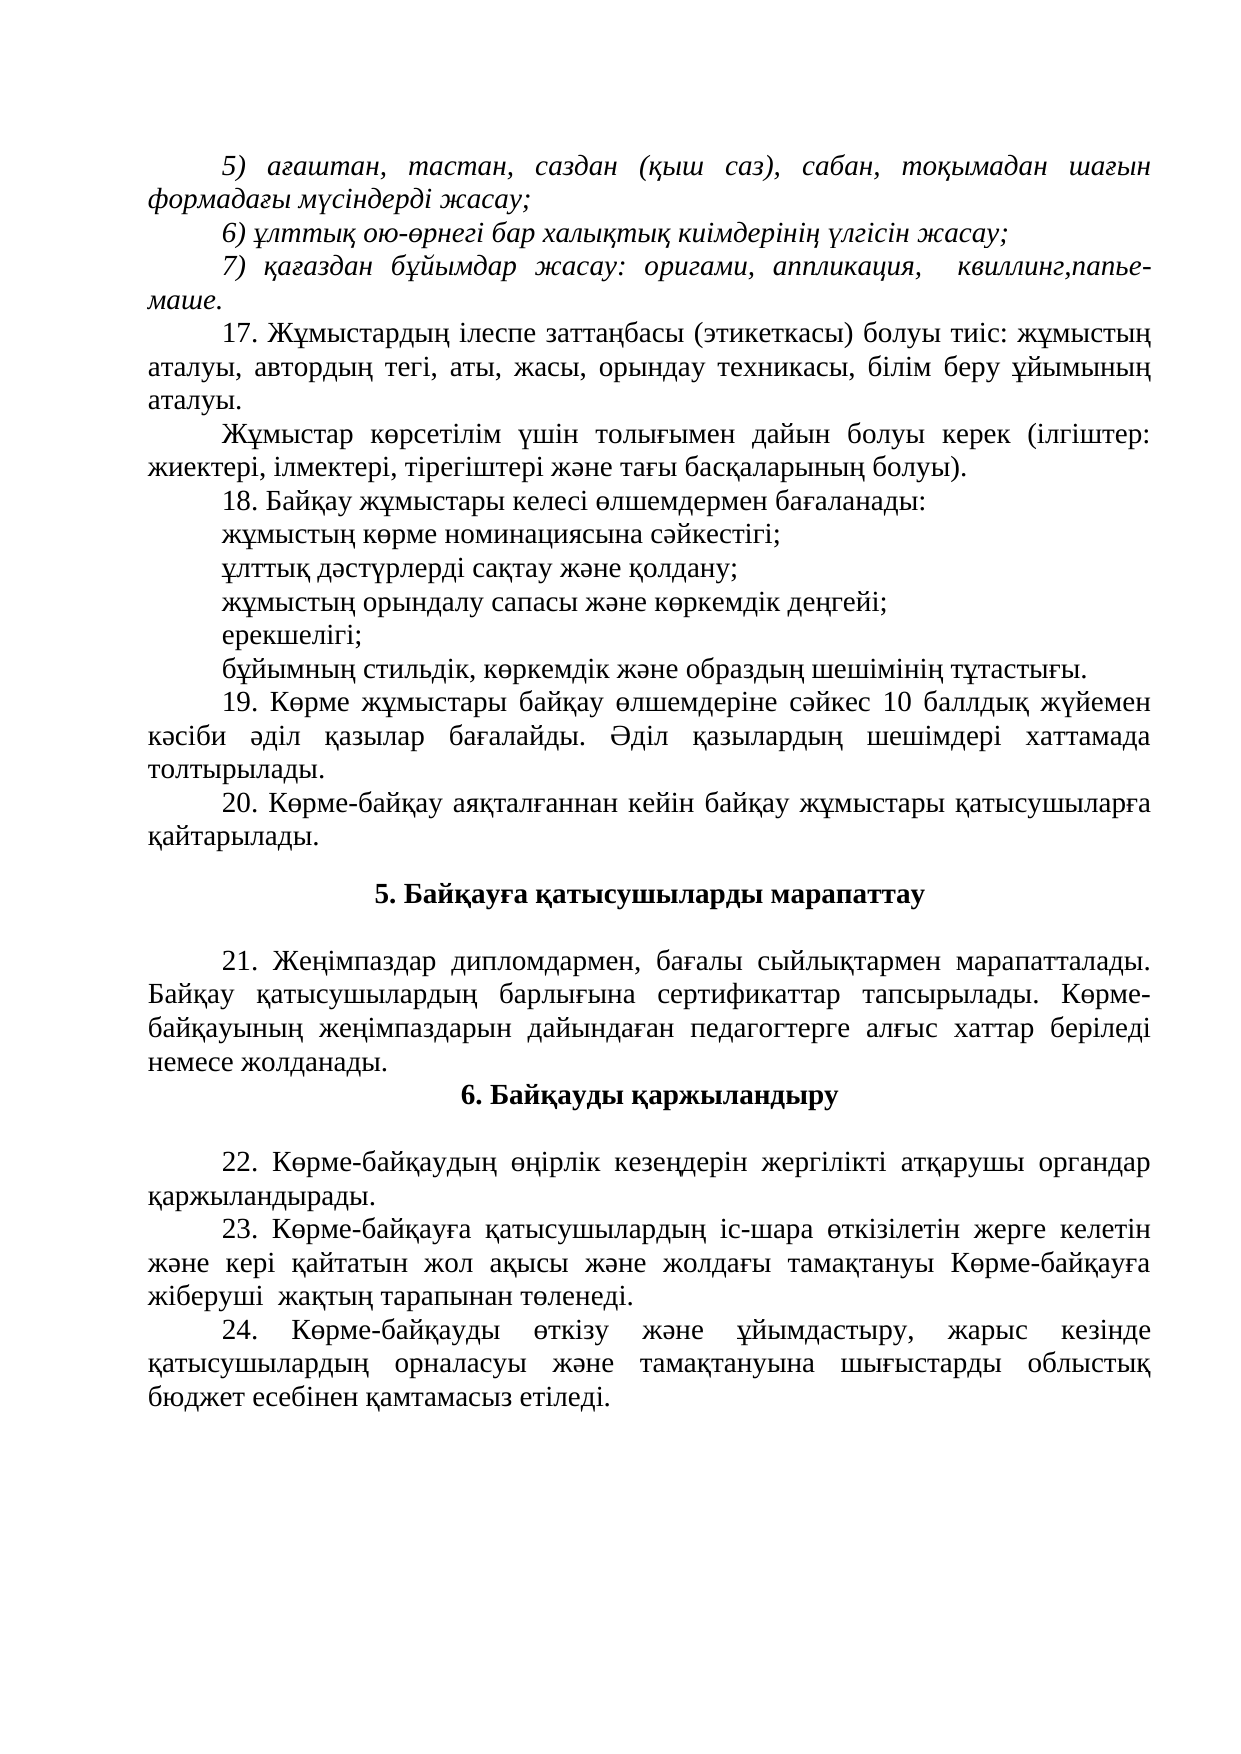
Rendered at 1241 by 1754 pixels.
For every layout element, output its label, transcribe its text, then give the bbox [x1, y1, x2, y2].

text 7) қағаздан бұйымдар жасау: оригами, аппликация, квиллинг,папье-маше. [148, 248, 1152, 315]
text 6. Байқауды қаржыландыру [148, 1077, 1152, 1111]
text Жұмыстар көрсетілім үшін толығымен дайын болуы керек (ілгіштер: жиектері, ілмектері, тірегіштері және тағы басқаларының болуы). [148, 416, 1152, 483]
text 22. Көрме-байқаудың өңірлік кезеңдерін жергілікті атқарушы органдар қаржыландырады. [148, 1144, 1152, 1211]
text 5. Байқауға қатысушыларды марапаттау [148, 876, 1152, 909]
text ұлттық дәстүрлерді сақтау және қолдану; [148, 550, 1152, 584]
text бұйымның стильдік, көркемдік және образдың шешімінің тұтастығы. [148, 651, 1152, 684]
text 24. Көрме-байқауды өткізу және ұйымдастыру, жарыс кезінде қатысушылардың орналасуы және тамақтануына шығыстарды облыстық бюджет есебінен қамтамасыз етіледі. [148, 1312, 1152, 1413]
text ерекшелігі; [148, 617, 1152, 651]
text 21. Жеңімпаздар дипломдармен, бағалы сыйлықтармен марапатталады. Байқау қатысушылардың барлығына сертификаттар тапсырылады. Көрме-байқауының жеңімпаздарын дайындаған педагогтерге алғыс хаттар беріледі немесе жолданады. [148, 943, 1152, 1077]
text 20. Көрме-байқау аяқталғаннан кейін байқау жұмыстары қатысушыларға қайтарылады. [148, 785, 1152, 875]
text 18. Байқау жұмыстары келесі өлшемдермен бағаланады: [148, 483, 1152, 517]
text 17. Жұмыстардың ілеспе заттаңбасы (этикеткасы) болуы тиіс: жұмыстың аталуы, автордың тегі, аты, жасы, орындау техникасы, білім беру ұйымының аталуы. [148, 315, 1152, 416]
text 19. Көрме жұмыстары байқау өлшемдеріне сәйкес 10 баллдық жүйемен кәсіби әділ қазылар бағалайды. Әділ қазылардың шешімдері хаттамада толтырылады. [148, 684, 1152, 785]
text 6) ұлттық ою-өрнегі бар халықтық киімдерінің үлгісін жасау; [148, 215, 1152, 248]
text 23. Көрме-байқауға қатысушылардың іс-шара өткізілетін жерге келетін және кері қайтатын жол ақысы және жолдағы тамақтануы Көрме-байқауға жіберуші жақтың тарапынан төленеді. [148, 1211, 1152, 1312]
text жұмыстың көрме номинациясына сәйкестігі; [148, 517, 1152, 550]
text жұмыстың орындалу сапасы және көркемдік деңгейі; [148, 584, 1152, 617]
text 5) ағаштан, тастан, саздан (қыш саз), сабан, тоқымадан шағын формадағы мүсіндерді жасау; [148, 148, 1152, 215]
